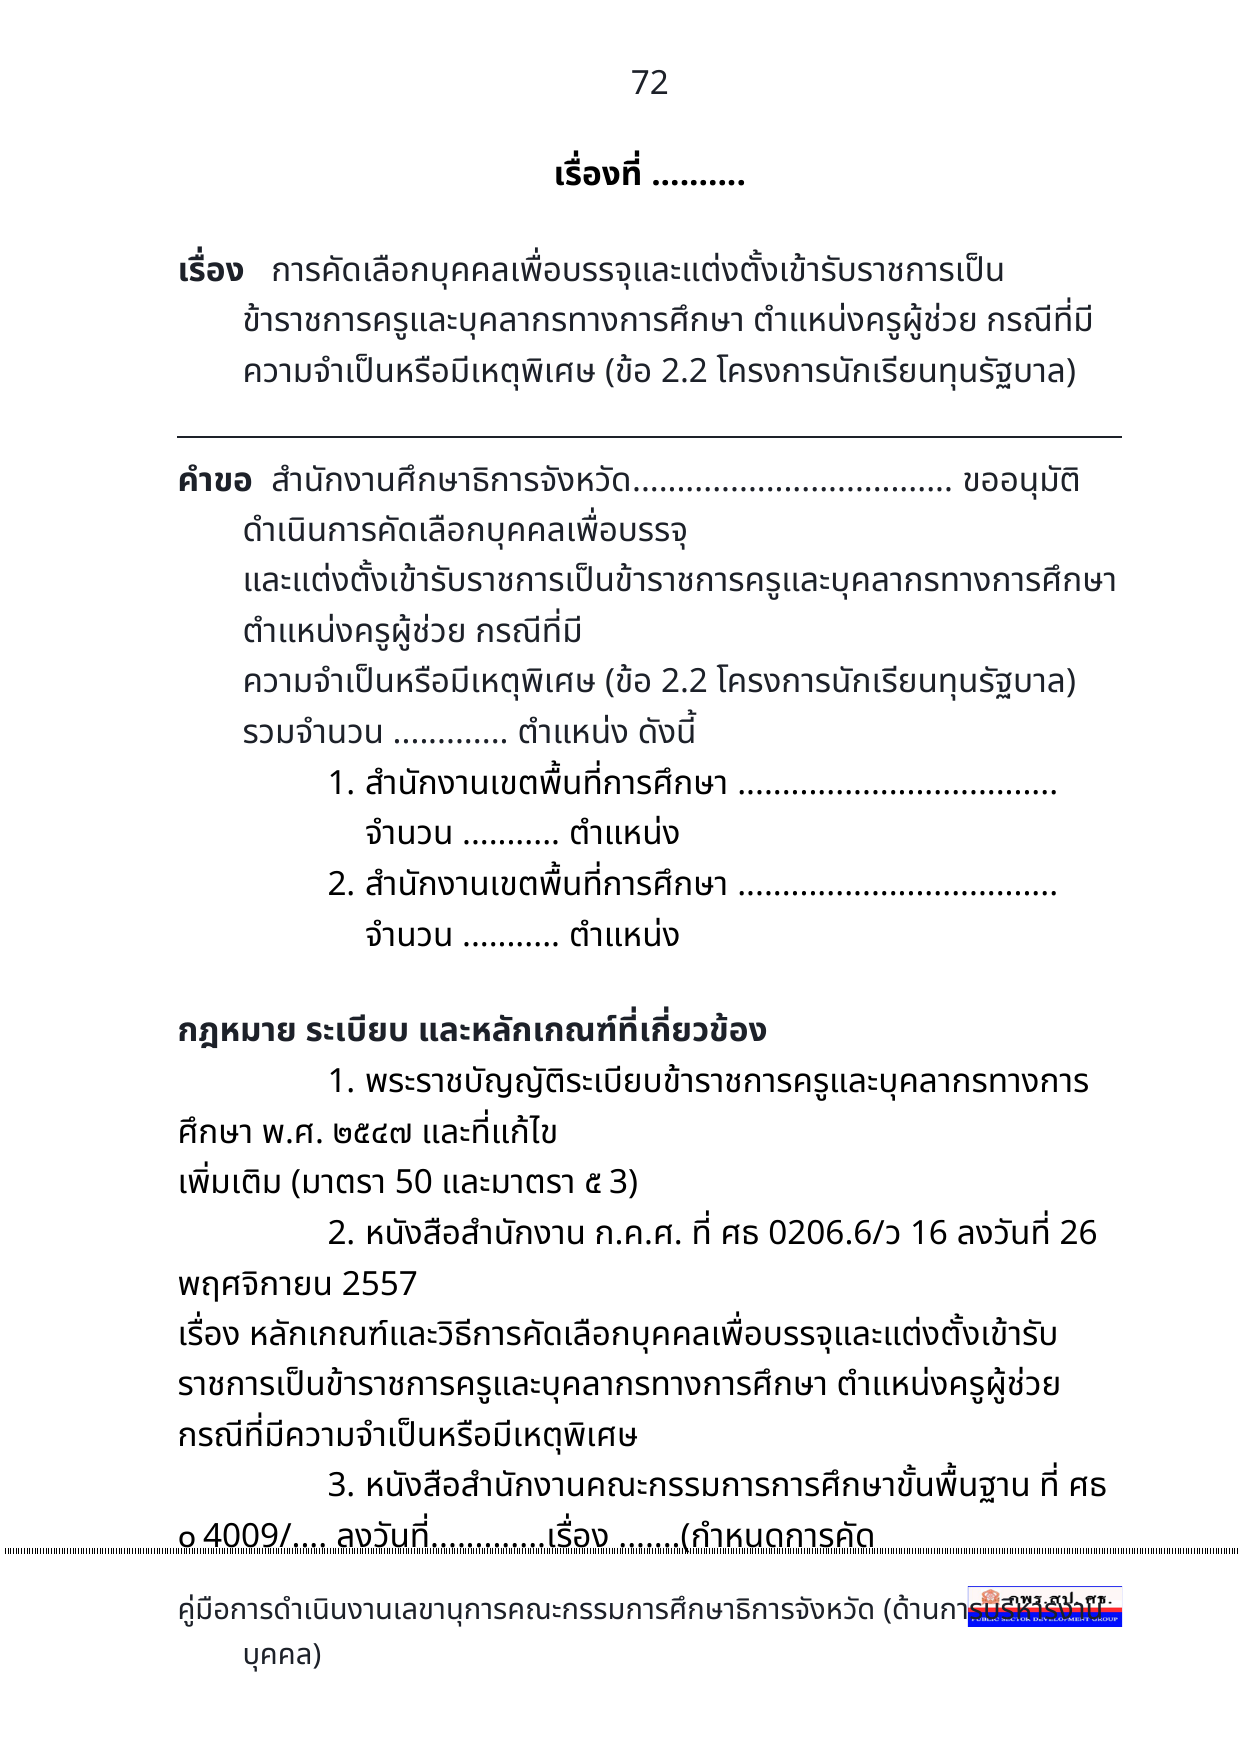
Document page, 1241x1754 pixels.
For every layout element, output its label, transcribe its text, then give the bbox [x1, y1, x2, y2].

list สำนักงานเขตพื้นที่การศึกษา .................................... จำนวน ........... ตำแหน่ง [327, 758, 1122, 860]
text กฎหมาย ระเบียบ และหลักเกณฑ์ที่เกี่ยวข้อง [177, 1006, 1122, 1057]
list สำนักงานเขตพื้นที่การศึกษา .................................... จำนวน ........... ตำแหน่ง [327, 860, 1122, 961]
text เรื่อง การคัดเลือกบุคคลเพื่อบรรจุและแต่งตั้งเข้ารับราชการเป็นข้าราชการครูและบุคลากรทางการศึกษา ตำแหน่งครูผู้ช่วย กรณีที่มีความจำเป็นหรือมีเหตุพิเศษ (ข้อ 2.2 โครงการนักเรียนทุนรัฐบาล) [177, 246, 1122, 397]
text คำขอ สำนักงานศึกษาธิการจังหวัด.................................... ขออนุมัติดำเนินการคัดเลือกบุคคลเพื่อบรรจุ และแต่งตั้งเข้ารับราชการเป็นข้าราชการครูและบุคลากรทางการศึกษา ตำแหน่งครูผู้ช่วย กรณีที่มี ความจำเป็นหรือมีเหตุพิเศษ (ข้อ 2.2 โครงการนักเรียนทุนรัฐบาล) รวมจำนวน ............. ตำแหน่ง ดังนี้ [177, 455, 1122, 758]
picture [967, 1586, 1123, 1627]
subtitle เรื่องที่ .......... [177, 150, 1122, 201]
text 2. หนังสือสำนักงาน ก.ค.ศ. ที่ ศธ 0206.6/ว 16 ลงวันที่ 26 พฤศจิกายน 2557 เรื่อง หลักเกณฑ์และวิธีการคัดเลือกบุคคลเพื่อบรรจุและแต่งตั้งเข้ารับราชการเป็นข้าราชการครูและบุคลากรทางการศึกษา ตำแหน่งครูผู้ช่วย กรณีที่มีความจำเป็นหรือมีเหตุพิเศษ [177, 1209, 1122, 1461]
text 1. พระราชบัญญัติระเบียบข้าราชการครูและบุคลากรทางการศึกษา พ.ศ. ๒๕๔๗ และที่แก้ไข เพิ่มเติม (มาตรา 50 และมาตรา ๕3) [177, 1057, 1122, 1209]
